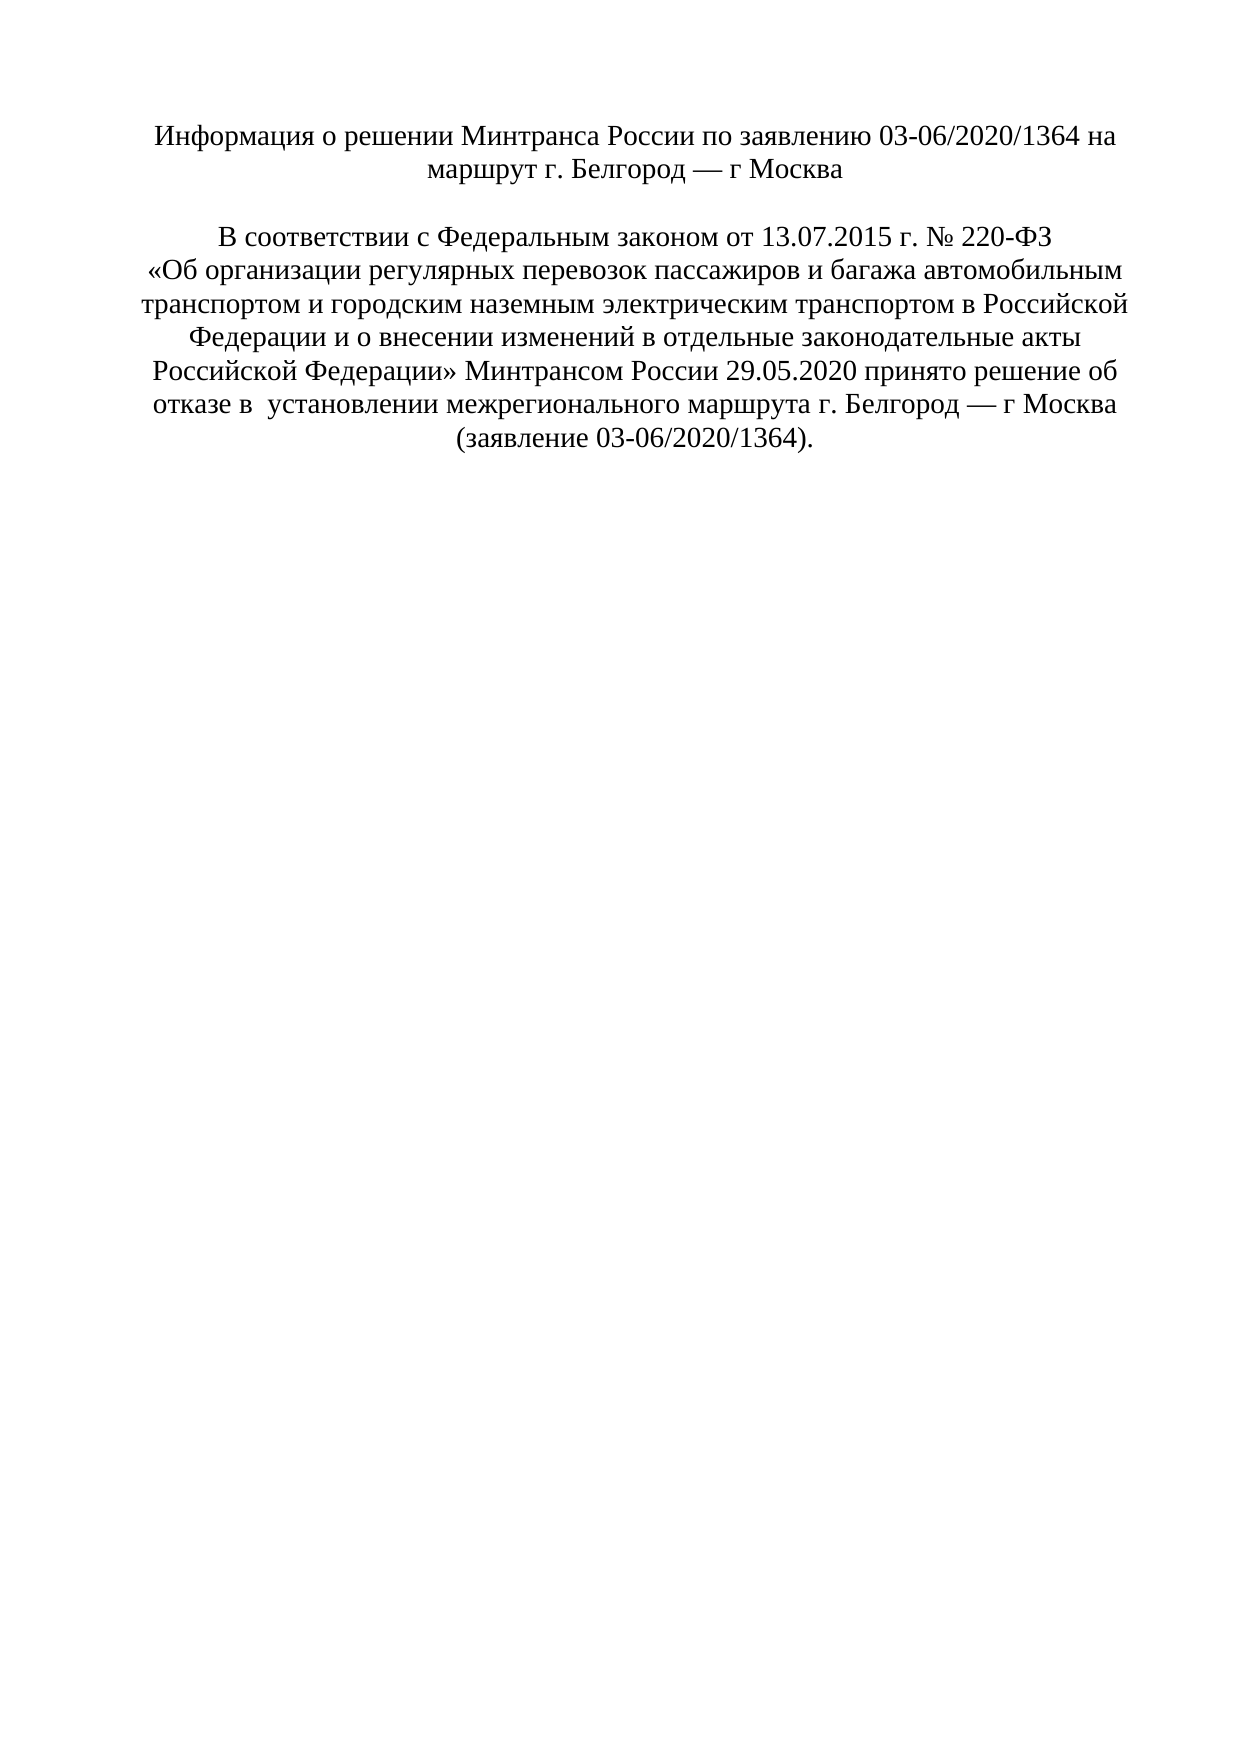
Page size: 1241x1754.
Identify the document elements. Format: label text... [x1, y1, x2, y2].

text Информация о решении Минтранса России по заявлению 03-06/2020/1364 на маршрут г. Белгород — г Москва [118, 118, 1152, 185]
text В соответствии с Федеральным законом от 13.07.2015 г. № 220-ФЗ «Об организации регулярных перевозок пассажиров и багажа автомобильным транспортом и городским наземным электрическим транспортом в Российской Федерации и о внесении изменений в отдельные законодательные акты Российской Федерации» Минтрансом России 29.05.2020 принято решение об отказе в установлении межрегионального маршрута г. Белгород — г Москва (заявление 03-06/2020/1364). [118, 219, 1152, 453]
